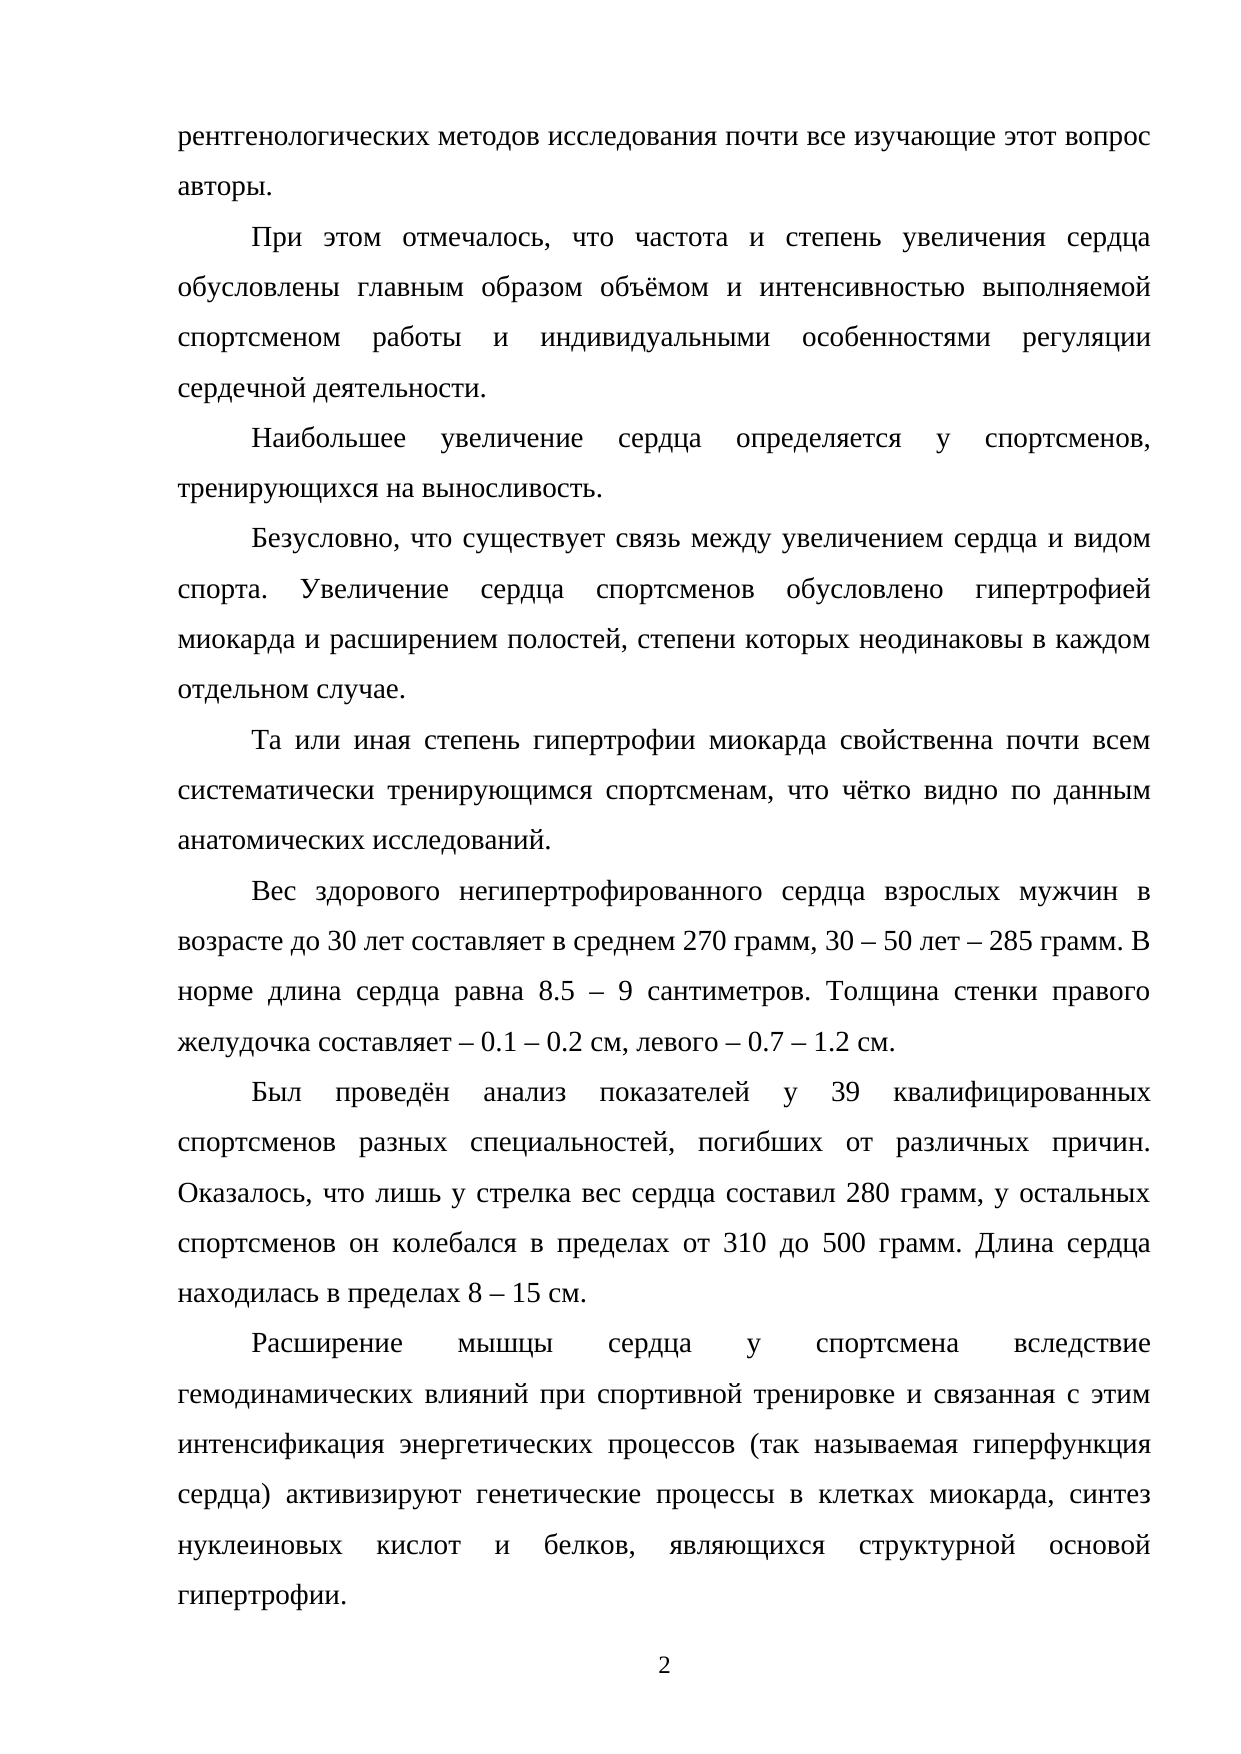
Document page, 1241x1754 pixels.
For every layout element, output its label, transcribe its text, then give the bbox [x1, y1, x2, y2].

text Был проведён анализ показателей у 39 квалифицированных спортсменов разных специальностей, погибших от различных причин. Оказалось, что лишь у стрелка вес сердца составил 280 грамм, у остальных спортсменов он колебался в пределах от 310 до 500 грамм. Длина сердца находилась в пределах 8 – 15 см. [177, 1074, 1152, 1309]
text Расширение мышцы сердца у спортсмена вследствие гемодинамических влияний при спортивной тренировке и связанная с этим интенсификация энергетических процессов (так называемая гиперфункция сердца) активизируют генетические процессы в клетках миокарда, синтез нуклеиновых кислот и белков, являющихся структурной основой гипертрофии. [177, 1326, 1152, 1611]
text При этом отмечалось, что частота и степень увеличения сердца обусловлены главным образом объёмом и интенсивностью выполняемой спортсменом работы и индивидуальными особенностями регуляции сердечной деятельности. [177, 219, 1152, 403]
text Наибольшее увеличение сердца определяется у спортсменов, тренирующихся на выносливость. [177, 420, 1152, 504]
text Безусловно, что существует связь между увеличением сердца и видом спорта. Увеличение сердца спортсменов обусловлено гипертрофией миокарда и расширением полостей, степени которых неодинаковы в каждом отдельном случае. [177, 521, 1152, 705]
text Вес здорового негипертрофированного сердца взрослых мужчин в возрасте до 30 лет составляет в среднем 270 грамм, 30 – 50 лет – 285 грамм. В норме длина сердца равна 8.5 – 9 сантиметров. Толщина стенки правого желудочка составляет – 0.1 – 0.2 см, левого – 0.7 – 1.2 см. [177, 873, 1152, 1057]
text Та или иная степень гипертрофии миокарда свойственна почти всем систематически тренирующимся спортсменам, что чётко видно по данным анатомических исследований. [177, 722, 1152, 856]
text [177, 118, 1152, 202]
